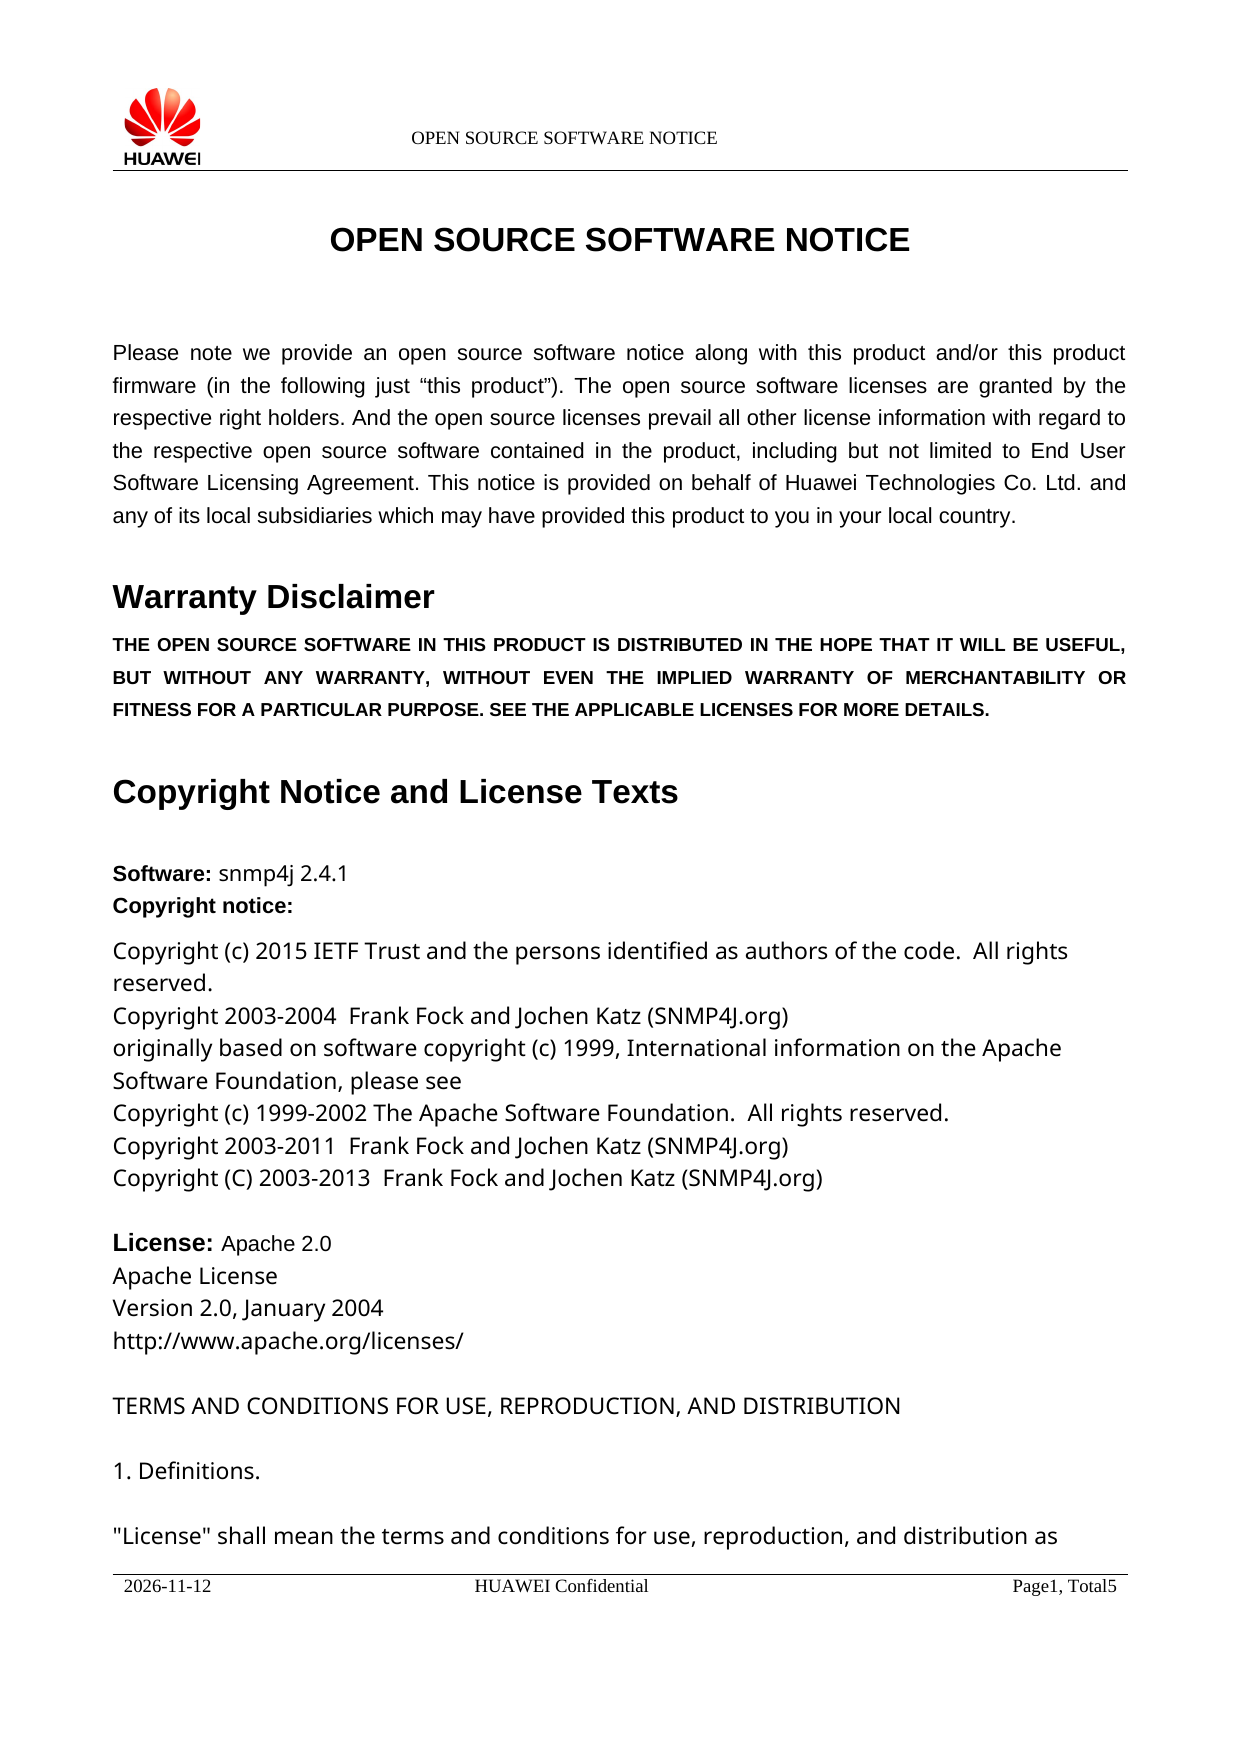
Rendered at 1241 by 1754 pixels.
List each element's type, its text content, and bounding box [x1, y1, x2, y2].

text Warranty Disclaimer [112, 564, 1128, 629]
text Copyright Notice and License Texts [112, 759, 1128, 824]
text 1. Definitions. [112, 1454, 1128, 1486]
text http://www.apache.org/licenses/ [112, 1324, 1128, 1356]
text Copyright notice: [112, 889, 1128, 921]
text License: Apache 2.0 [112, 1226, 1128, 1259]
text "License" shall mean the terms and conditions for use, reproduction, and distribution as defined by Sections 1 through 9 of this document. [112, 1519, 1128, 1551]
text TERMS AND CONDITIONS FOR USE, REPRODUCTION, AND DISTRIBUTION [112, 1389, 1128, 1421]
text Please note we provide an open source software notice along with this product and/or this product firmware (in the following just “this product”). The open source software licenses are granted by the respective right holders. And the open source licenses prevail all other license information with regard to the respective open source software contained in the product, including but not limited to End User Software Licensing Agreement. This notice is provided on behalf of Huawei Technologies Co. Ltd. and any of its local subsidiaries which may have provided this product to you in your local country. [112, 336, 1128, 531]
text Copyright (c) 2015 IETF Trust and the persons identified as authors of the code. All rights reserved. Copyright 2003-2004 Frank Fock and Jochen Katz (SNMP4J.org) originally based on software copyright (c) 1999, International information on the Apache Software Foundation, please see Copyright (c) 1999-2002 The Apache Software Foundation. All rights reserved. Copyright 2003-2011 Frank Fock and Jochen Katz (SNMP4J.org) Copyright (C) 2003-2013 Frank Fock and Jochen Katz (SNMP4J.org) [112, 934, 1128, 1226]
text The open source software in this product is distributed in the hope that it will be useful, but WITHOUT ANY WARRANTY, without even the implied warranty of MERCHANTABILITY or FITNESS FOR A PARTICULAR PURPOSE. See the applicable licenses for more details. [112, 629, 1128, 726]
picture [124, 88, 201, 165]
text Apache License [112, 1259, 1128, 1291]
text Version 2.0, January 2004 [112, 1291, 1128, 1324]
title Software: snmp4j 2.4.1 [112, 856, 1128, 889]
text OPEN SOURCE SOFTWARE NOTICE [112, 206, 1128, 271]
